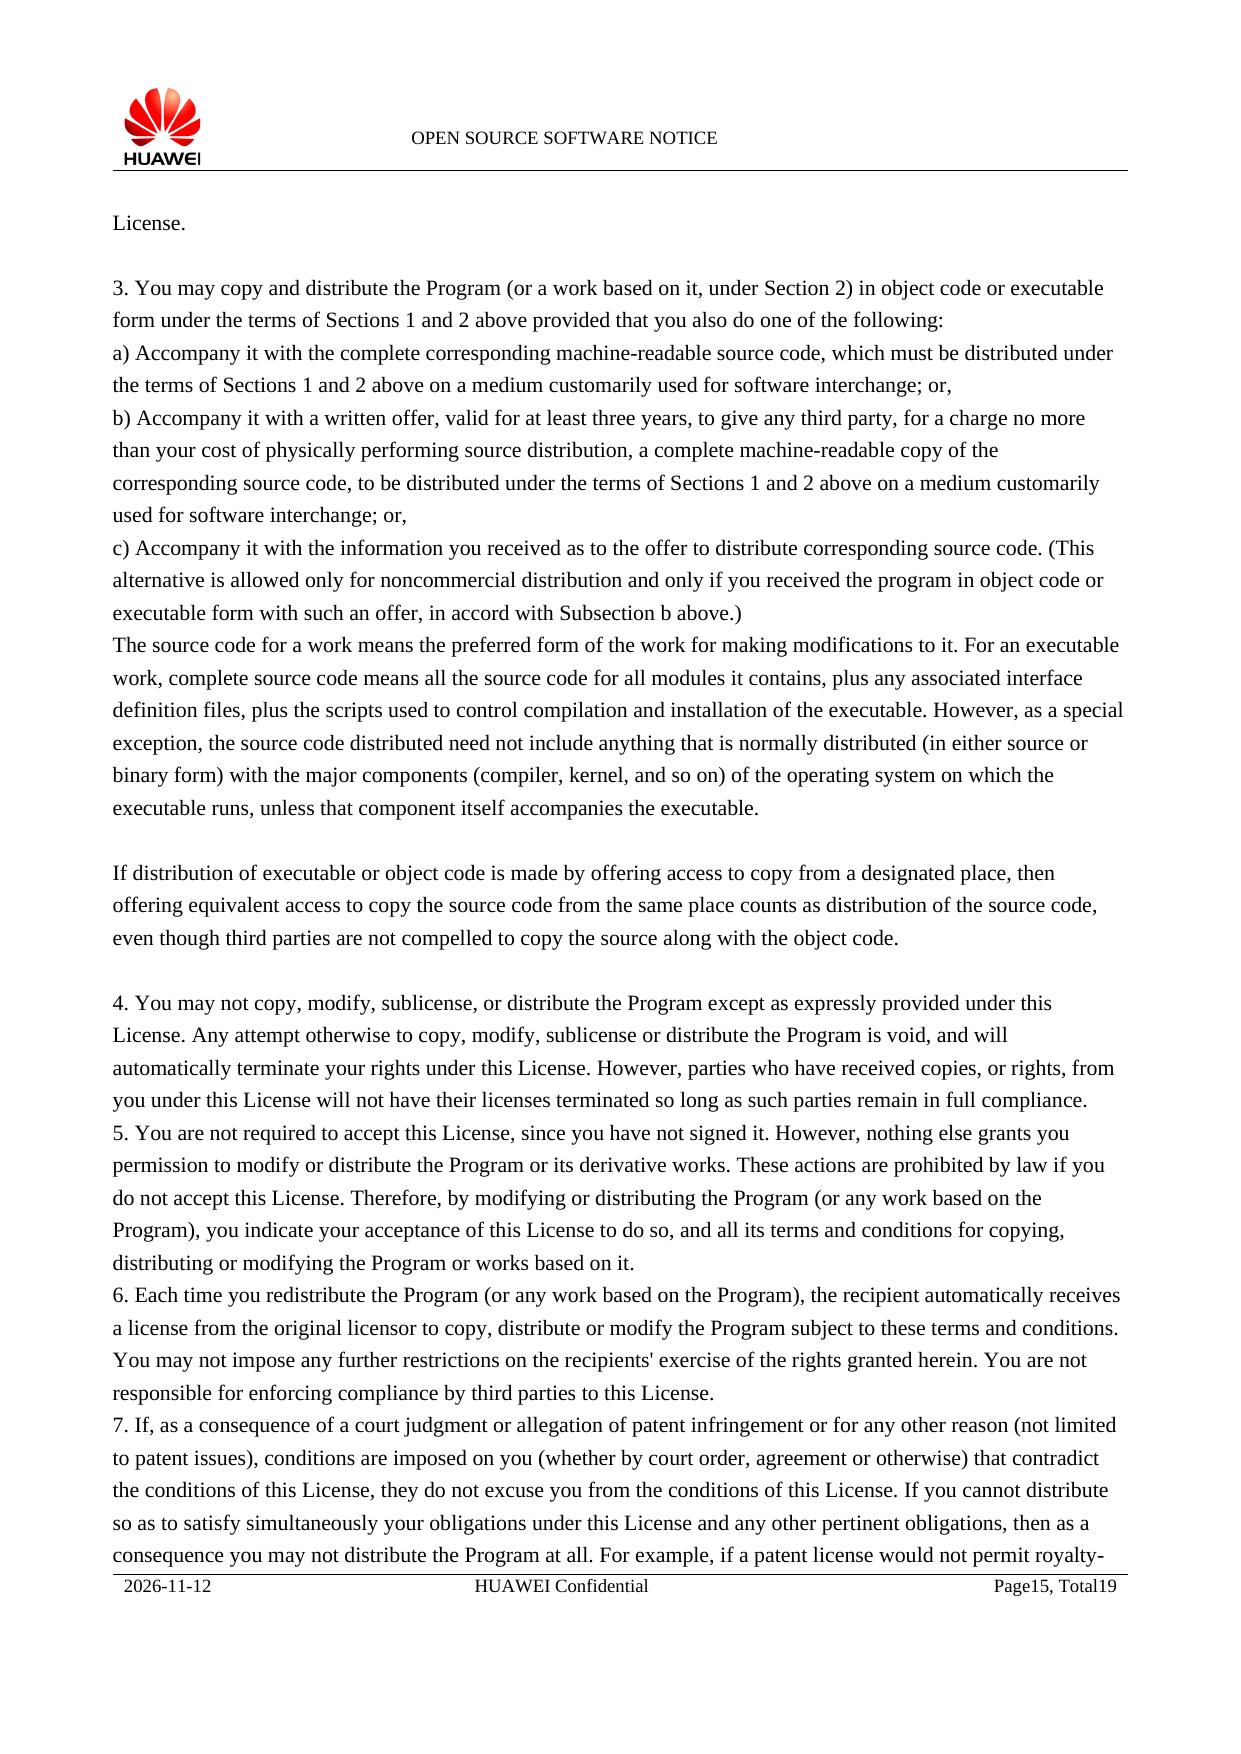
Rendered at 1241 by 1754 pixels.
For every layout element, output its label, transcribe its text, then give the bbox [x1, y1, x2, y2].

picture [124, 88, 201, 165]
